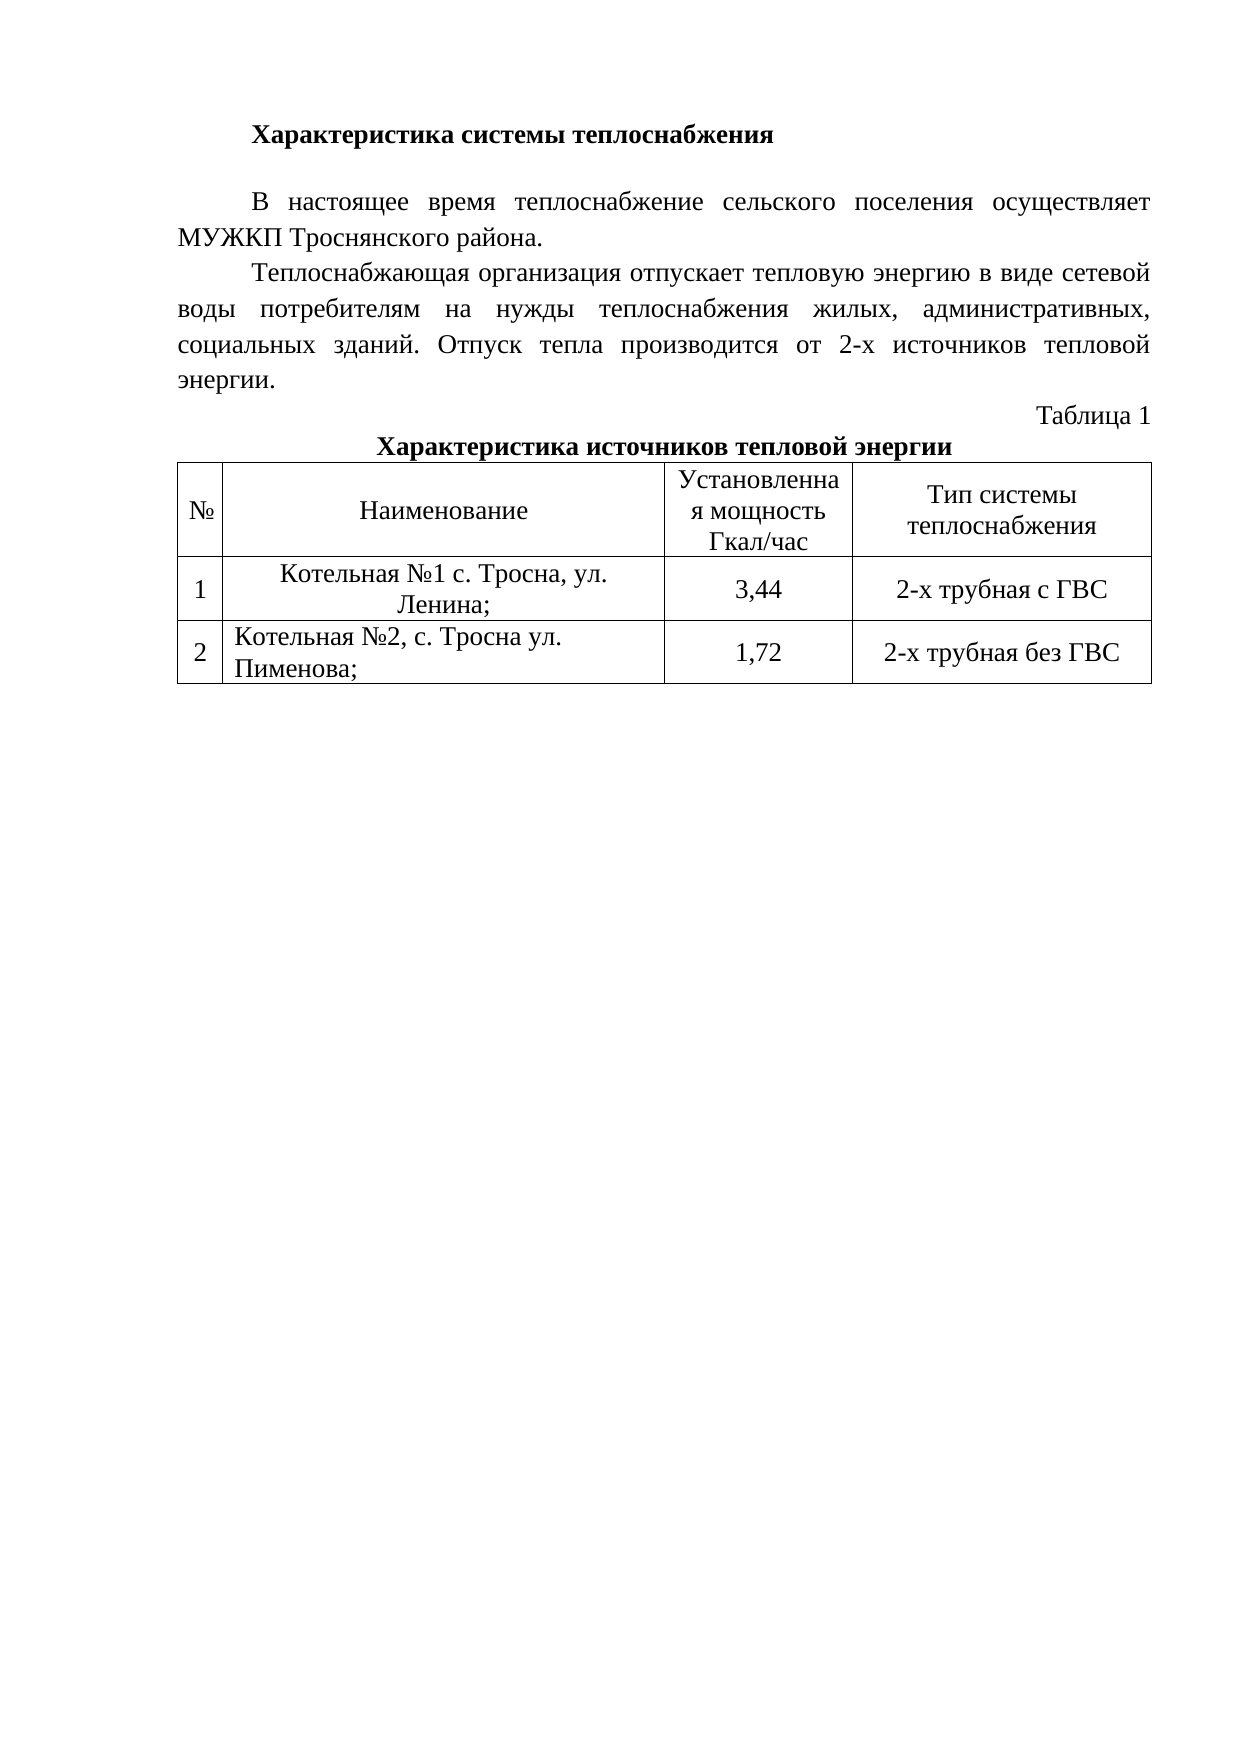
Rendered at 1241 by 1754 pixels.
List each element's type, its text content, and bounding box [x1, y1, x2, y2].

text Характеристика источников тепловой энергии [177, 431, 1152, 462]
text Теплоснабжающая организация отпускает тепловую энергию в виде сетевой воды потребителям на нужды теплоснабжения жилых, административных, социальных зданий. Отпуск тепла производится от 2-х источников тепловой энергии. [177, 256, 1152, 395]
table_cell 2-х трубная без ГВС [853, 621, 1151, 683]
table_cell 2 [178, 621, 222, 683]
table_cell 2-х трубная с ГВС [853, 557, 1151, 619]
table_cell 3,44 [665, 557, 852, 619]
table_header Тип системы теплоснабжения [853, 463, 1151, 556]
table_cell Котельная №2, с. Тросна ул. Пименова; [223, 621, 664, 683]
table_cell Котельная №1 с. Тросна, ул. Ленина; [223, 557, 664, 619]
text Характеристика системы теплоснабжения [177, 118, 1152, 149]
text Таблица 1 [177, 399, 1152, 431]
table_cell 1 [178, 557, 222, 619]
table_header Установленная мощность Гкал/час [665, 463, 852, 556]
text В настоящее время теплоснабжение сельского поселения осуществляет МУЖКП Троснянского района. [177, 185, 1152, 252]
table_header № [178, 463, 222, 556]
table_cell 1,72 [665, 621, 852, 683]
table_header Наименование [223, 463, 664, 556]
